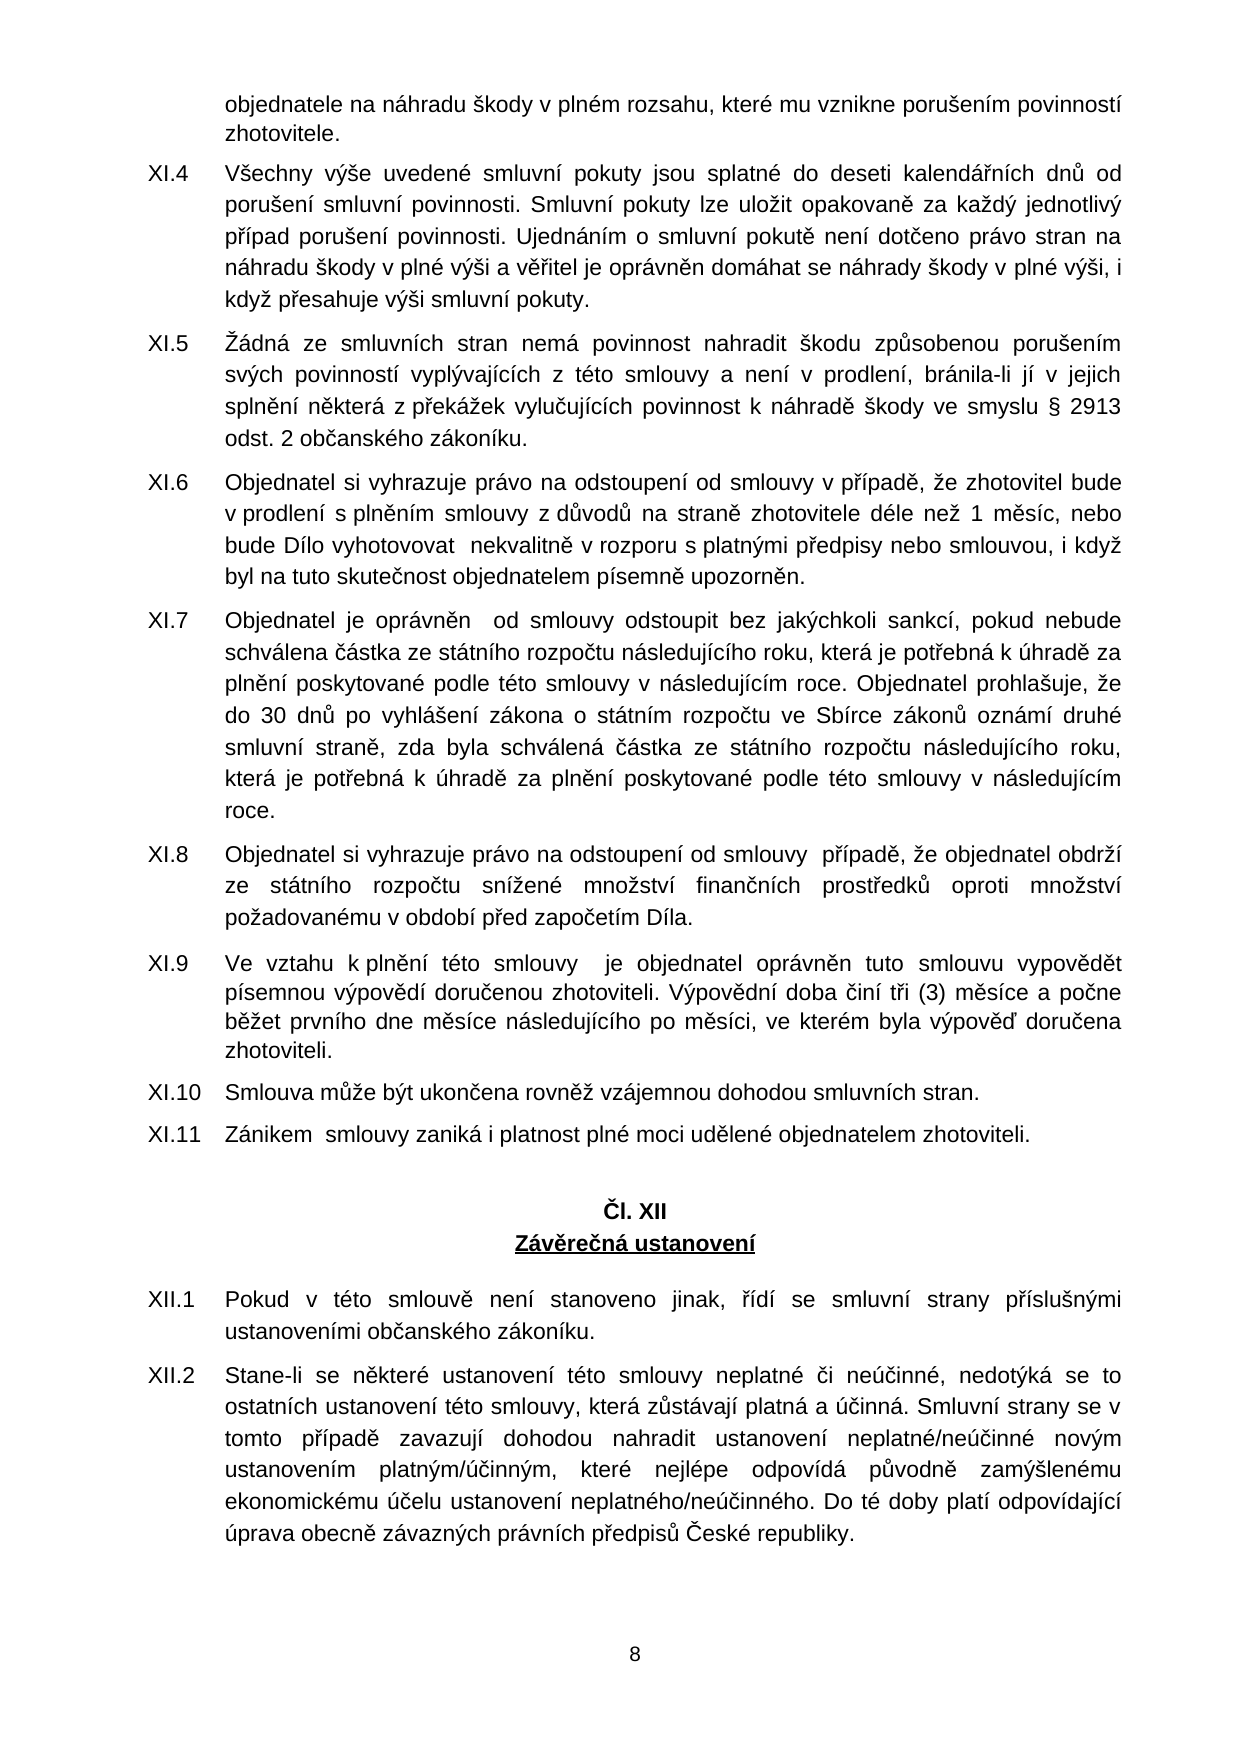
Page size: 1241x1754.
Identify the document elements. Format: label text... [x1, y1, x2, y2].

list Pokud v této smlouvě není stanoveno jinak, řídí se smluvní strany příslušnými ustanoveními občanského zákoníku. [148, 1286, 1122, 1344]
list Objednatel si vyhrazuje právo na odstoupení od smlouvy v případě, že zhotovitel bude v prodlení s plněním smlouvy z důvodů na straně zhotovitele déle než 1 měsíc, nebo bude Dílo vyhotovovat nekvalitně v rozporu s platnými předpisy nebo smlouvou, i když byl na tuto skutečnost objednatelem písemně upozorněn. [148, 468, 1122, 589]
list Stane-li se některé ustanovení této smlouvy neplatné či neúčinné, nedotýká se to ostatních ustanovení této smlouvy, která zůstávají platná a účinná. Smluvní strany se v tomto případě zavazují dohodou nahradit ustanovení neplatné/neúčinné novým ustanovením platným/účinným, které nejlépe odpovídá původně zamýšlenému ekonomickému účelu ustanovení neplatného/neúčinného. Do té doby platí odpovídající úprava obecně závazných právních předpisů České republiky. [148, 1362, 1122, 1546]
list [148, 89, 1122, 147]
list Objednatel si vyhrazuje právo na odstoupení od smlouvy případě, že objednatel obdrží ze státního rozpočtu snížené množství finančních prostředků oproti množství požadovanému v období před započetím Díla. [148, 841, 1122, 930]
list Žádná ze smluvních stran nemá povinnost nahradit škodu způsobenou porušením svých povinností vyplývajících z této smlouvy a není v prodlení, bránila-li jí v jejich splnění některá z překážek vylučujících povinnost k náhradě škody ve smyslu § 2913 odst. 2 občanského zákoníku. [148, 330, 1122, 451]
text Závěrečná ustanovení [148, 1198, 1122, 1256]
list Objednatel je oprávněn od smlouvy odstoupit bez jakýchkoli sankcí, pokud nebude schválena částka ze státního rozpočtu následujícího roku, která je potřebná k úhradě za plnění poskytované podle této smlouvy v následujícím roce. Objednatel prohlašuje, že do 30 dnů po vyhlášení zákona o státním rozpočtu ve Sbírce zákonů oznámí druhé smluvní straně, zda byla schválená částka ze státního rozpočtu následujícího roku, která je potřebná k úhradě za plnění poskytované podle této smlouvy v následujícím roce. [148, 607, 1122, 823]
list Smlouva může být ukončena rovněž vzájemnou dohodou smluvních stran. [148, 1077, 1122, 1106]
list Všechny výše uvedené smluvní pokuty jsou splatné do deseti kalendářních dnů od porušení smluvní povinnosti. Smluvní pokuty lze uložit opakovaně za každý jednotlivý případ porušení povinnosti. Ujednáním o smluvní pokutě není dotčeno právo stran na náhradu škody v plné výši a věřitel je oprávněn domáhat se náhrady škody v plné výši, i když přesahuje výši smluvní pokuty. [148, 159, 1122, 312]
list Ve vztahu k plnění této smlouvy je objednatel oprávněn tuto smlouvu vypovědět písemnou výpovědí doručenou zhotoviteli. Výpovědní doba činí tři (3) měsíce a počne běžet prvního dne měsíce následujícího po měsíci, ve kterém byla výpověď doručena zhotoviteli. [148, 948, 1122, 1064]
list Zánikem smlouvy zaniká i platnost plné moci udělené objednatelem zhotoviteli. [148, 1119, 1122, 1148]
